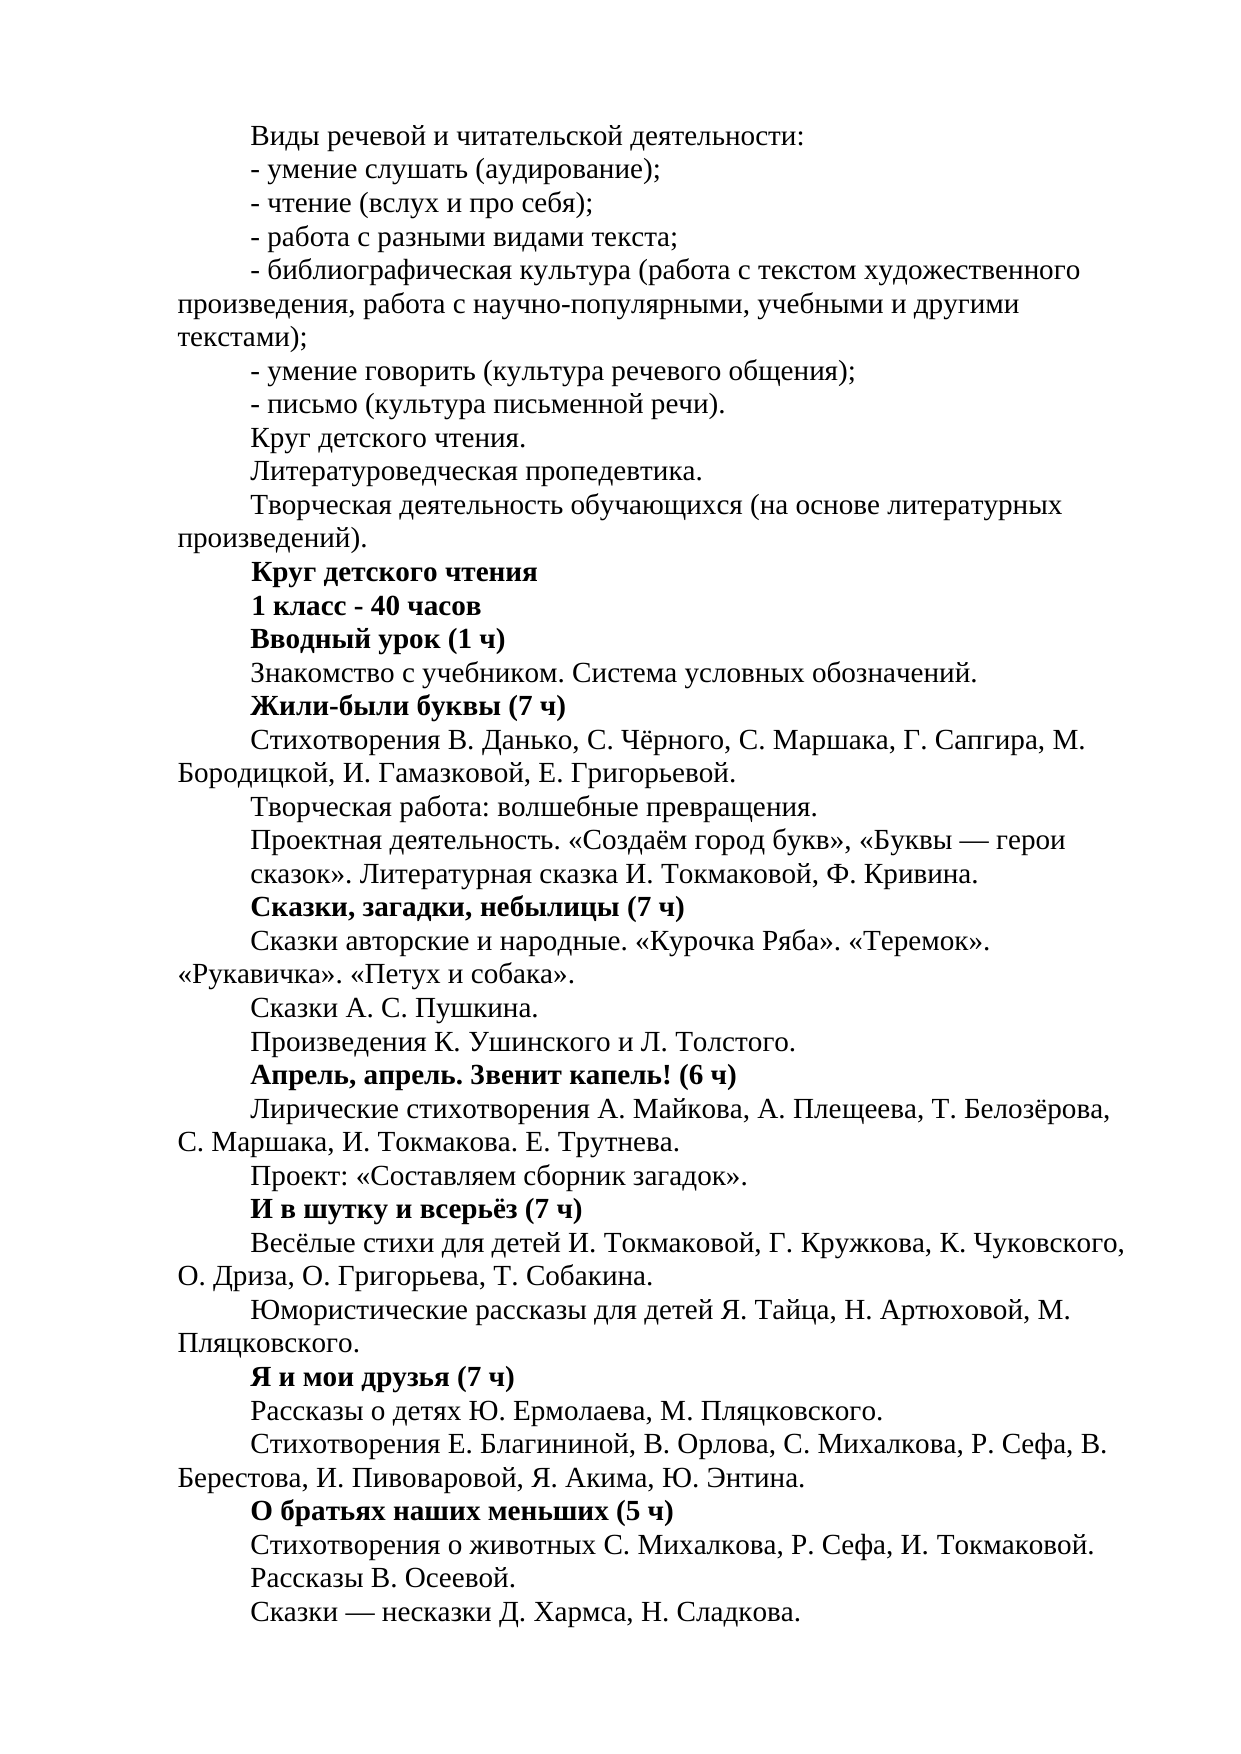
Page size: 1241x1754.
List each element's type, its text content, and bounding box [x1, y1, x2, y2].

text Стихотворения В. Данько, С. Чёрного, С. Маршака, Г. Сапгира, М. Бородицкой, И. Гамазковой, Е. Григорьевой. [177, 722, 1152, 789]
text Виды речевой и читательской деятельности: [177, 118, 1152, 152]
text Сказки, загадки, небылицы (7 ч) [250, 889, 1152, 923]
text Рассказы о детях Ю. Ермолаева, М. Пляцковского. [177, 1393, 1152, 1426]
text Вводный урок (1 ч) [177, 621, 1152, 655]
text Стихотворения о животных С. Михалкова, Р. Сефа, И. Токмаковой. [177, 1527, 1152, 1560]
text - письмо (культура письменной речи). [177, 386, 1152, 420]
text Круг детского чтения. [177, 420, 1152, 453]
text Произведения К. Ушинского и Л. Толстого. [177, 1024, 1152, 1057]
text - чтение (вслух и про себя); [177, 185, 1152, 219]
text Жили-были буквы (7 ч) [177, 688, 1152, 722]
text Литературоведческая пропедевтика. [177, 453, 1152, 487]
text О братьях наших меньших (5 ч) [177, 1493, 1152, 1527]
text - работа с разными видами текста; [177, 219, 1152, 252]
text Я и мои друзья (7 ч) [177, 1359, 1152, 1393]
text Знакомство с учебником. Система условных обозначений. [177, 655, 1152, 688]
text Сказки А. С. Пушкина. [177, 990, 1152, 1024]
text Лирические стихотворения А. Майкова, А. Плещеева, Т. Белозёрова, С. Маршака, И. Токмакова. Е. Трутнева. [177, 1091, 1152, 1158]
text Сказки — несказки Д. Хармса, Н. Сладкова. [177, 1594, 1152, 1627]
text Творческая деятельность обучающихся (на основе литературных [250, 487, 1152, 521]
text Проект: «Составляем сборник загадок». [177, 1158, 1152, 1191]
text Сказки авторские и народные. «Курочка Ряба». «Теремок». «Рукавичка». «Петух и собака». [177, 923, 1152, 990]
text произведений). [177, 521, 1152, 554]
text Круг детского чтения [177, 554, 1152, 588]
text - умение говорить (культура речевого общения); [177, 353, 1152, 386]
text - библиографическая культура (работа с текстом художественного произведения, работа с научно-популярными, учебными и другими текстами); [177, 252, 1152, 353]
text Апрель, апрель. 3венит капель! (6 ч) [177, 1057, 1152, 1091]
text Рассказы В. Осеевой. [177, 1560, 1152, 1594]
text Проектная деятельность. «Создаём город букв», «Буквы — герои сказок». Литературная сказка И. Токмаковой, Ф. Кривина. [250, 822, 1152, 889]
text Юмористические рассказы для детей Я. Тайца, Н. Артюховой, М. Пляцковского. [177, 1292, 1152, 1359]
text Весёлые стихи для детей И. Токмаковой, Г. Кружкова, К. Чуковского, О. Дриза, О. Григорьева, Т. Собакина. [177, 1225, 1152, 1292]
text И в шутку и всерьёз (7 ч) [177, 1191, 1152, 1225]
text - умение слушать (аудирование); [177, 152, 1152, 185]
text 1 класс - 40 часов [177, 588, 1152, 621]
text Стихотворения Е. Благининой, В. Орлова, С. Михалкова, Р. Сефа, В. Берестова, И. Пивоваровой, Я. Акима, Ю. Энтина. [177, 1426, 1152, 1493]
text Творческая работа: волшебные превращения. [177, 789, 1152, 822]
